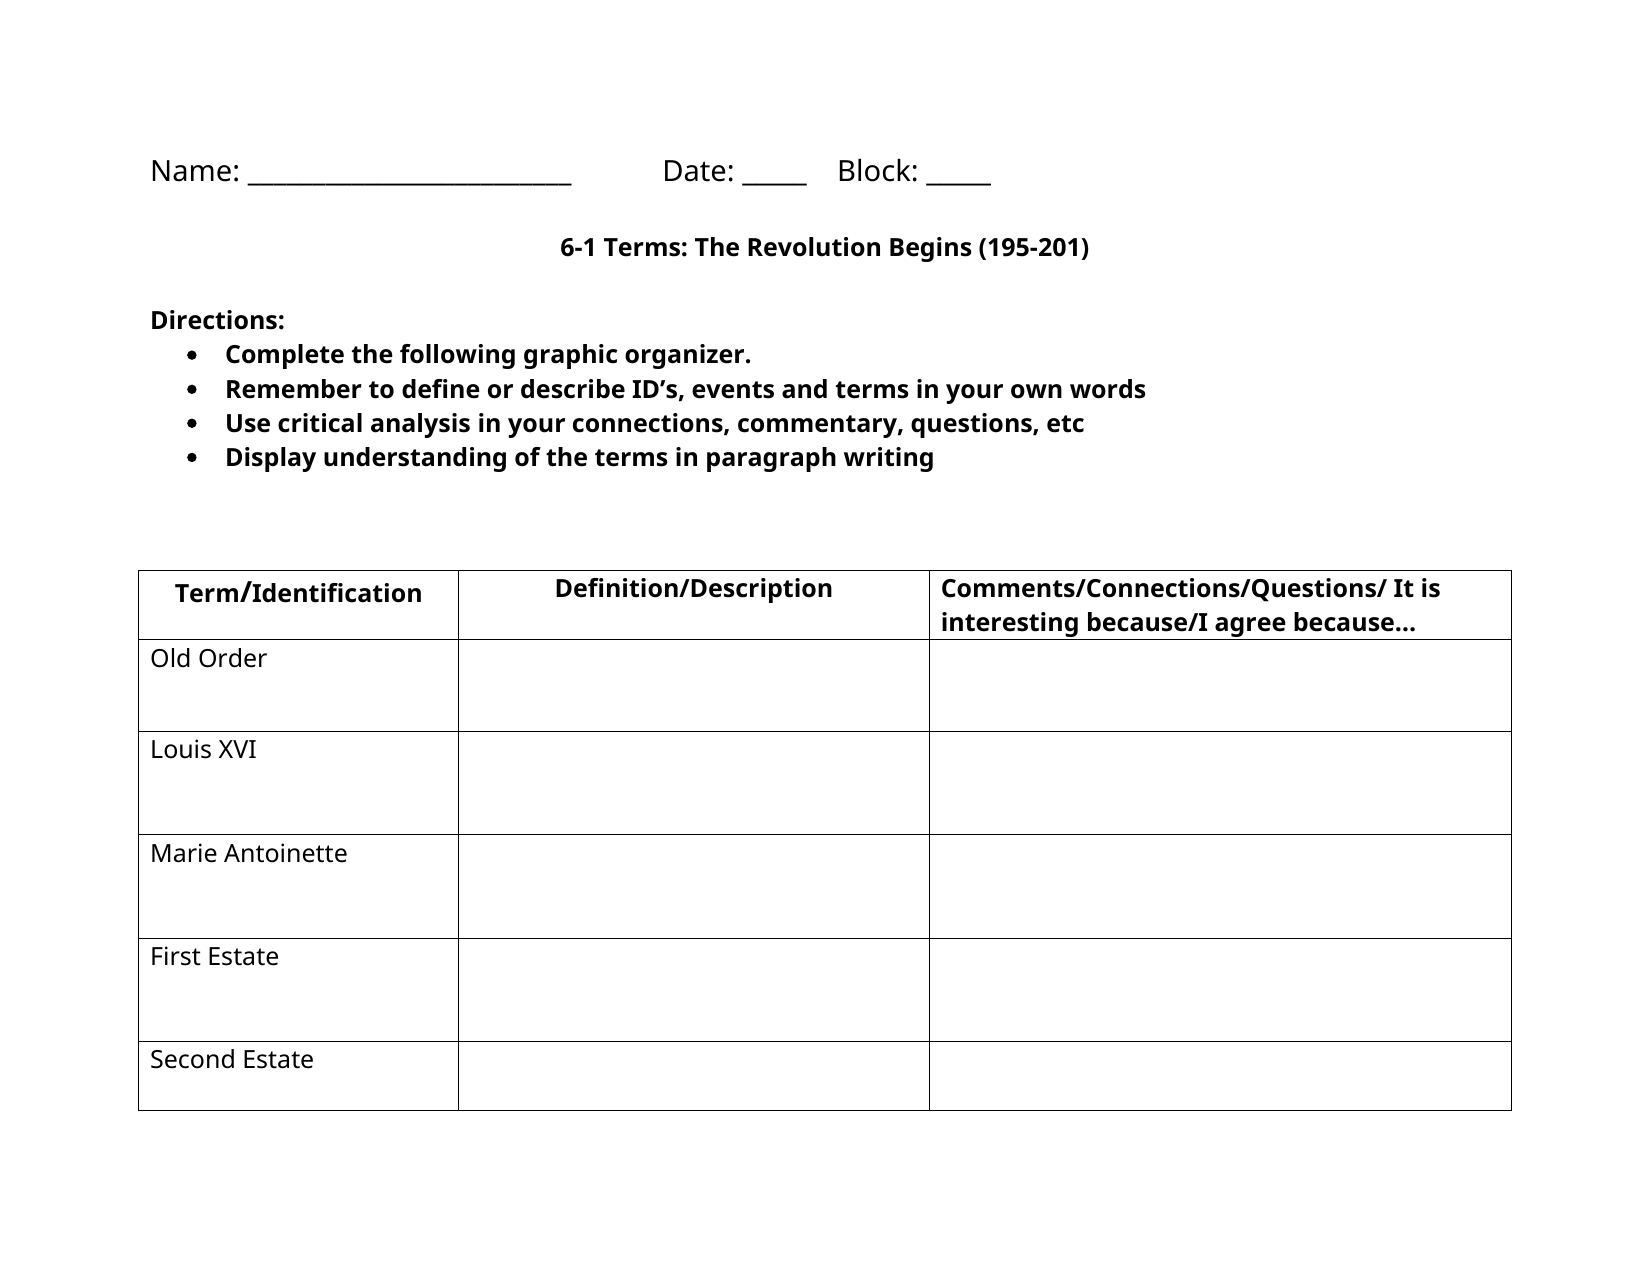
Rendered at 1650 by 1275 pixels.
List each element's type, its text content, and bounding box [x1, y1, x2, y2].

text Directions: [150, 303, 1500, 337]
table_cell [930, 732, 1511, 834]
table_cell Marie Antoinette [139, 835, 458, 938]
table_cell First Estate [139, 939, 458, 1041]
table_cell [459, 640, 929, 731]
text Name: _________________________ Date: _____ Block: _____ [150, 150, 1500, 190]
list Remember to define or describe ID’s, events and terms in your own words [187, 371, 1500, 405]
table_cell Louis XVI [139, 732, 458, 834]
table_header Term/Identification [139, 571, 458, 639]
table_cell [459, 1042, 929, 1110]
table_header Comments/Connections/Questions/ It is interesting because/I agree because… [930, 571, 1511, 639]
table_cell [459, 835, 929, 938]
table_cell [930, 835, 1511, 938]
table_cell [930, 640, 1511, 731]
table_cell [459, 732, 929, 834]
table_header Definition/Description [459, 571, 929, 639]
list Complete the following graphic organizer. [187, 337, 1500, 371]
table_cell Second Estate [139, 1042, 458, 1110]
list Display understanding of the terms in paragraph writing [187, 439, 1500, 473]
table_cell Old Order [139, 640, 458, 731]
table_cell [459, 939, 929, 1041]
table_cell [930, 1042, 1511, 1110]
list Use critical analysis in your connections, commentary, questions, etc [187, 405, 1500, 439]
table_cell [930, 939, 1511, 1041]
text 6-1 Terms: The Revolution Begins (195-201) [150, 229, 1500, 263]
